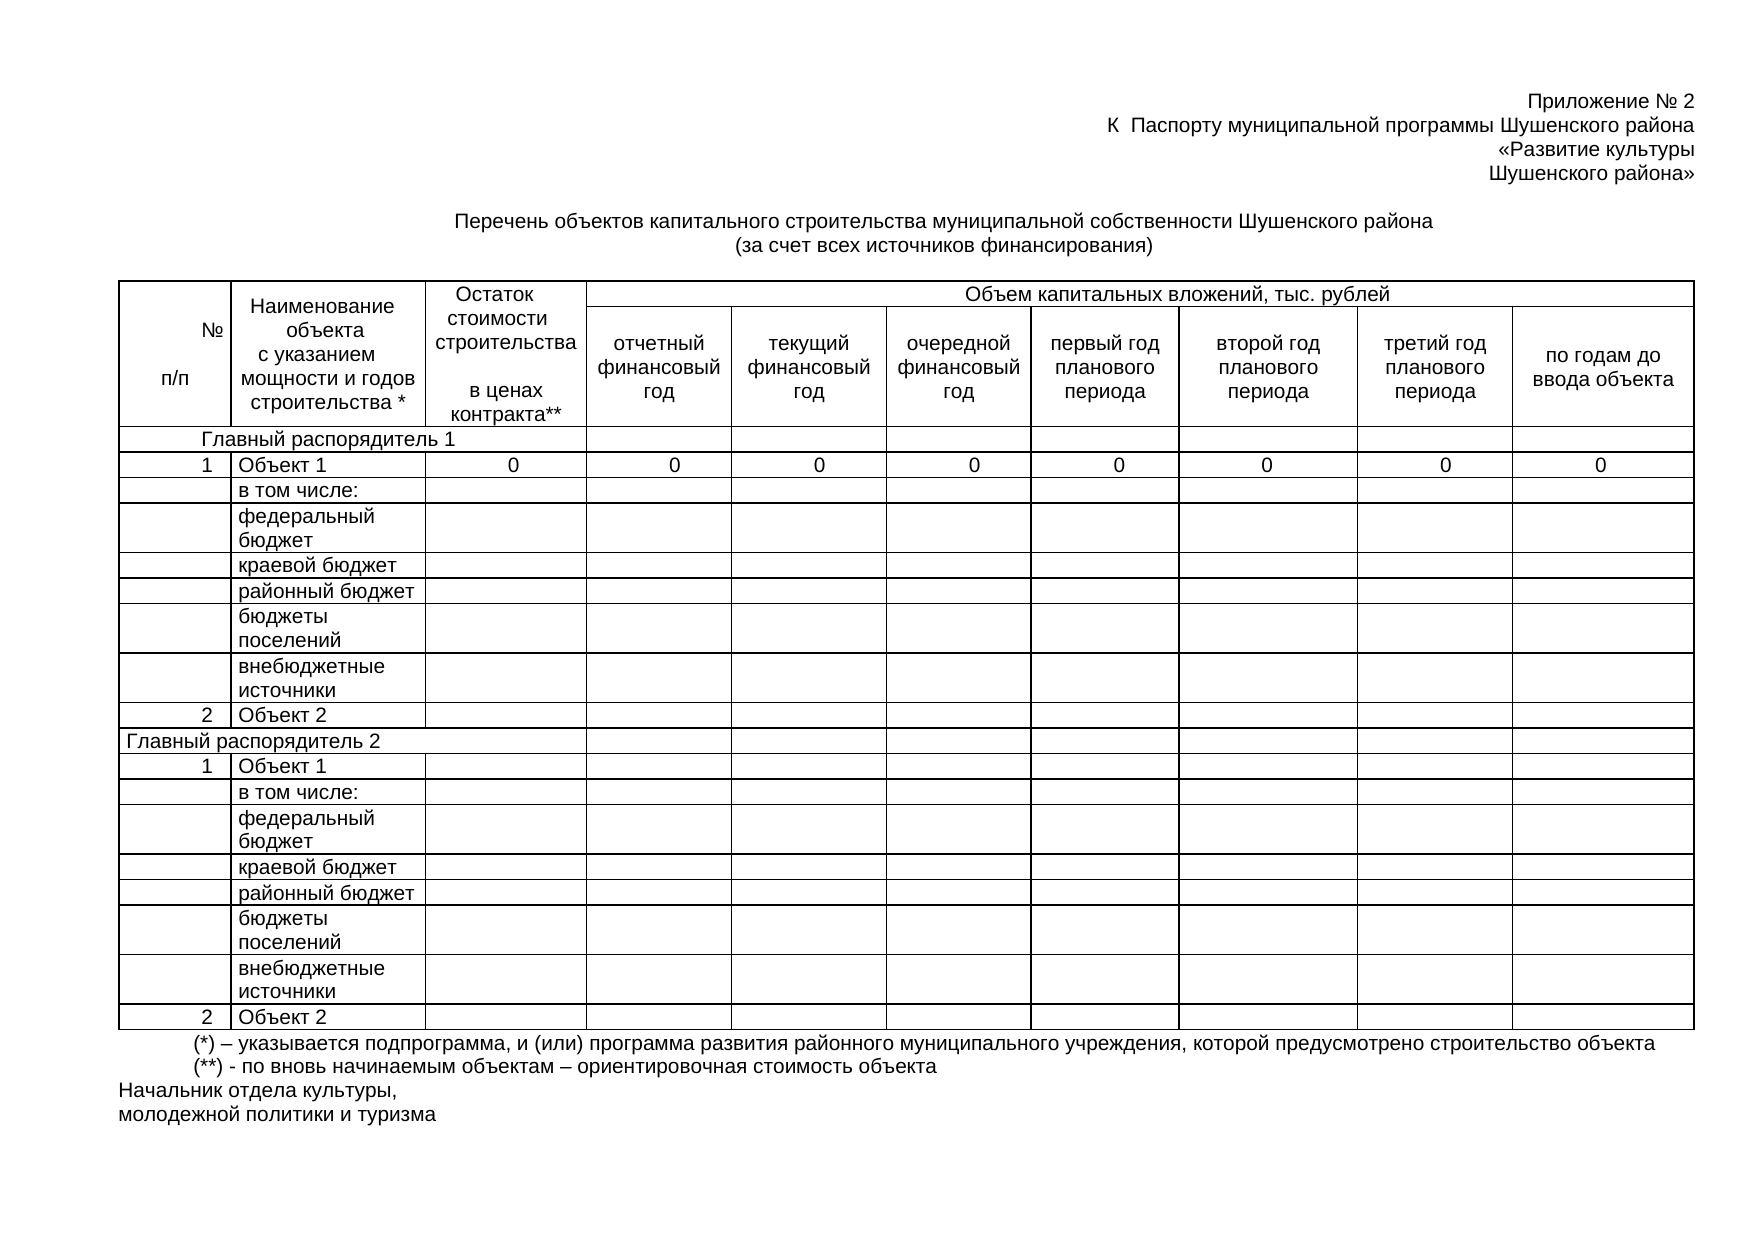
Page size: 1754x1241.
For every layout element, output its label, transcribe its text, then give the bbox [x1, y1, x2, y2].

table_cell [587, 427, 731, 451]
table_cell Главный распорядитель 1 [120, 427, 586, 451]
table_cell [887, 579, 1030, 603]
table_cell районный бюджет [232, 880, 425, 904]
table_cell 0 [426, 453, 586, 477]
table_cell [732, 855, 886, 879]
table_cell [1358, 855, 1512, 879]
text Начальник отдела культуры, [118, 1078, 1695, 1102]
table_cell [1180, 654, 1357, 702]
table_cell первый год планового периода [1032, 307, 1178, 426]
table_cell [587, 906, 731, 954]
table_cell 1 [120, 754, 230, 778]
table_cell [1358, 654, 1512, 702]
table_cell в том числе: [232, 478, 425, 502]
table_cell [1180, 729, 1357, 753]
table_cell [887, 855, 1030, 879]
table_cell [1180, 906, 1357, 954]
table_cell [1032, 780, 1178, 804]
table_cell по годам до ввода объекта [1513, 307, 1693, 426]
text Приложение № 2 [118, 89, 1695, 113]
table_cell [1513, 754, 1693, 778]
table_cell [1032, 654, 1178, 702]
table_cell [887, 754, 1030, 778]
table_cell [1032, 805, 1178, 853]
table_cell [732, 553, 886, 577]
table_cell [887, 1005, 1030, 1029]
table_cell краевой бюджет [232, 553, 425, 577]
table_cell [1358, 880, 1512, 904]
text К Паспорту муниципальной программы Шушенского района «Развитие культуры [999, 113, 1695, 161]
table_cell [426, 855, 586, 879]
table_cell 0 [1180, 453, 1357, 477]
table_cell [732, 805, 886, 853]
table_cell [1180, 955, 1357, 1003]
table_cell [1032, 855, 1178, 879]
table_cell [587, 1005, 731, 1029]
table_cell [887, 604, 1030, 652]
table_cell [1513, 504, 1693, 552]
table_cell [1358, 780, 1512, 804]
table_cell [732, 754, 886, 778]
table_cell в том числе: [232, 780, 425, 804]
table_cell [1513, 955, 1693, 1003]
table_cell [1513, 729, 1693, 753]
table_cell [587, 654, 731, 702]
table_cell [732, 427, 886, 451]
table_cell [587, 880, 731, 904]
table_cell [1032, 478, 1178, 502]
table_cell [426, 478, 586, 502]
table_cell [887, 906, 1030, 954]
table_cell [1358, 906, 1512, 954]
table_cell [732, 604, 886, 652]
table_cell [1513, 604, 1693, 652]
table_cell 0 [887, 453, 1030, 477]
table_cell [120, 855, 230, 879]
table_cell [732, 1005, 886, 1029]
table_cell [1358, 427, 1512, 451]
table_cell [587, 579, 731, 603]
table_cell бюджеты поселений [232, 604, 425, 652]
table_cell краевой бюджет [232, 855, 425, 879]
table_cell [120, 654, 230, 702]
table_cell [887, 427, 1030, 451]
table_cell [120, 955, 230, 1003]
table_cell очередной финансовый год [887, 307, 1030, 426]
table_cell [732, 906, 886, 954]
table_cell [887, 729, 1030, 753]
table_cell [1180, 703, 1357, 727]
table_cell [1180, 1005, 1357, 1029]
table_cell [1358, 579, 1512, 603]
table_cell [426, 906, 586, 954]
table_cell [887, 805, 1030, 853]
table_header № п/п [120, 282, 230, 426]
table_cell [732, 478, 886, 502]
table_cell [1358, 478, 1512, 502]
table_cell Объект 2 [232, 1005, 425, 1029]
table_cell [1358, 955, 1512, 1003]
table_cell [1180, 553, 1357, 577]
table_cell [1513, 703, 1693, 727]
table_cell [1180, 478, 1357, 502]
table_cell [1358, 504, 1512, 552]
table_cell [732, 729, 886, 753]
table_cell Объект 1 [232, 754, 425, 778]
table_cell [1032, 880, 1178, 904]
table_cell внебюджетные источники [232, 955, 425, 1003]
table_cell [732, 579, 886, 603]
table_cell [587, 805, 731, 853]
table_cell [120, 504, 230, 552]
table_cell 2 [120, 1005, 230, 1029]
table_cell внебюджетные источники [232, 654, 425, 702]
table_cell [732, 504, 886, 552]
text (*) – указывается подпрограмма, и (или) программа развития районного муниципального учреждения, которой предусмотрено строительство объекта [118, 1030, 1695, 1054]
table_cell [1180, 805, 1357, 853]
table_cell [1358, 729, 1512, 753]
table_header Наименование объекта с указанием мощности и годов строительства * [232, 282, 425, 426]
table_cell [426, 504, 586, 552]
table_cell [887, 955, 1030, 1003]
table_cell [120, 579, 230, 603]
table_cell [1513, 906, 1693, 954]
table_cell [1358, 604, 1512, 652]
table_cell [1032, 729, 1178, 753]
table_cell федеральный бюджет [232, 805, 425, 853]
table_cell [120, 478, 230, 502]
table_cell [426, 805, 586, 853]
table_cell отчетный финансовый год [587, 307, 731, 426]
table_cell [1032, 427, 1178, 451]
table_cell [1513, 427, 1693, 451]
table_cell [1358, 1005, 1512, 1029]
table_cell [1513, 780, 1693, 804]
table_cell 1 [120, 453, 230, 477]
table_cell [1180, 579, 1357, 603]
table_cell [887, 703, 1030, 727]
table_cell [1513, 880, 1693, 904]
table_cell [1358, 754, 1512, 778]
table_cell федеральный бюджет [232, 504, 425, 552]
table_cell [1513, 1005, 1693, 1029]
table_cell [1032, 504, 1178, 552]
table_header Остаток стоимости строительства в ценах контракта** [426, 282, 586, 426]
table_cell Главный распорядитель 2 [120, 729, 586, 753]
table_cell [587, 703, 731, 727]
table_cell [426, 579, 586, 603]
table_cell [1032, 553, 1178, 577]
text (**) - по вновь начинаемым объектам – ориентировочная стоимость объекта [118, 1054, 1695, 1078]
table_cell [732, 780, 886, 804]
table_cell [1513, 478, 1693, 502]
text Перечень объектов капитального строительства муниципальной собственности Шушенского района [118, 208, 1695, 232]
text молодежной политики и туризма [118, 1102, 1695, 1126]
table_cell [1180, 504, 1357, 552]
table_cell [732, 703, 886, 727]
table_cell [732, 880, 886, 904]
table_cell [1180, 855, 1357, 879]
table_cell [887, 780, 1030, 804]
table_cell [120, 906, 230, 954]
table_cell 0 [587, 453, 731, 477]
table_cell третий год планового периода [1358, 307, 1512, 426]
table_cell [426, 754, 586, 778]
table_cell [887, 478, 1030, 502]
table_cell [1180, 880, 1357, 904]
table_cell [587, 553, 731, 577]
table_cell [887, 553, 1030, 577]
table_cell [120, 880, 230, 904]
table_cell [1032, 703, 1178, 727]
table_cell [1358, 703, 1512, 727]
table_cell [1513, 805, 1693, 853]
table_cell 0 [1358, 453, 1512, 477]
table_header Объем капитальных вложений, тыс. рублей [587, 282, 1693, 306]
table_cell [120, 780, 230, 804]
table_cell второй год планового периода [1180, 307, 1357, 426]
table_cell [587, 780, 731, 804]
table_cell [120, 805, 230, 853]
table_cell [587, 604, 731, 652]
table_cell [587, 504, 731, 552]
table_cell 0 [1032, 453, 1178, 477]
table_cell [587, 478, 731, 502]
table_cell [426, 654, 586, 702]
table_cell Объект 1 [232, 453, 425, 477]
table_cell [120, 553, 230, 577]
table_cell [1180, 427, 1357, 451]
table_cell [1513, 855, 1693, 879]
table_cell [1180, 780, 1357, 804]
table_cell [426, 604, 586, 652]
table_cell [426, 703, 586, 727]
table_cell [732, 654, 886, 702]
table_cell [587, 754, 731, 778]
table_cell [1032, 579, 1178, 603]
table_cell районный бюджет [232, 579, 425, 603]
table_cell [426, 1005, 586, 1029]
table_cell [1032, 604, 1178, 652]
table_cell [1180, 604, 1357, 652]
table_cell 2 [120, 703, 230, 727]
table_cell [1513, 553, 1693, 577]
text Шушенского района» [999, 161, 1695, 184]
table_cell [887, 504, 1030, 552]
table_cell [426, 880, 586, 904]
table_cell [426, 955, 586, 1003]
table_cell [1513, 579, 1693, 603]
table_cell [1032, 754, 1178, 778]
table_cell [1032, 955, 1178, 1003]
table_cell [120, 604, 230, 652]
table_cell [1513, 654, 1693, 702]
text (за счет всех источников финансирования) [118, 232, 1695, 256]
table_cell [732, 955, 886, 1003]
table_cell [426, 553, 586, 577]
table_cell [887, 654, 1030, 702]
table_cell Объект 2 [232, 703, 425, 727]
table_cell 0 [732, 453, 886, 477]
table_cell бюджеты поселений [232, 906, 425, 954]
table_cell [887, 880, 1030, 904]
table_cell 0 [1513, 453, 1693, 477]
table_cell [1032, 906, 1178, 954]
table_cell [426, 780, 586, 804]
table_cell [1032, 1005, 1178, 1029]
table_cell [1358, 805, 1512, 853]
table_cell [1358, 553, 1512, 577]
table_cell [1180, 754, 1357, 778]
table_cell [587, 729, 731, 753]
table_cell [587, 955, 731, 1003]
table_cell текущий финансовый год [732, 307, 886, 426]
table_cell [587, 855, 731, 879]
